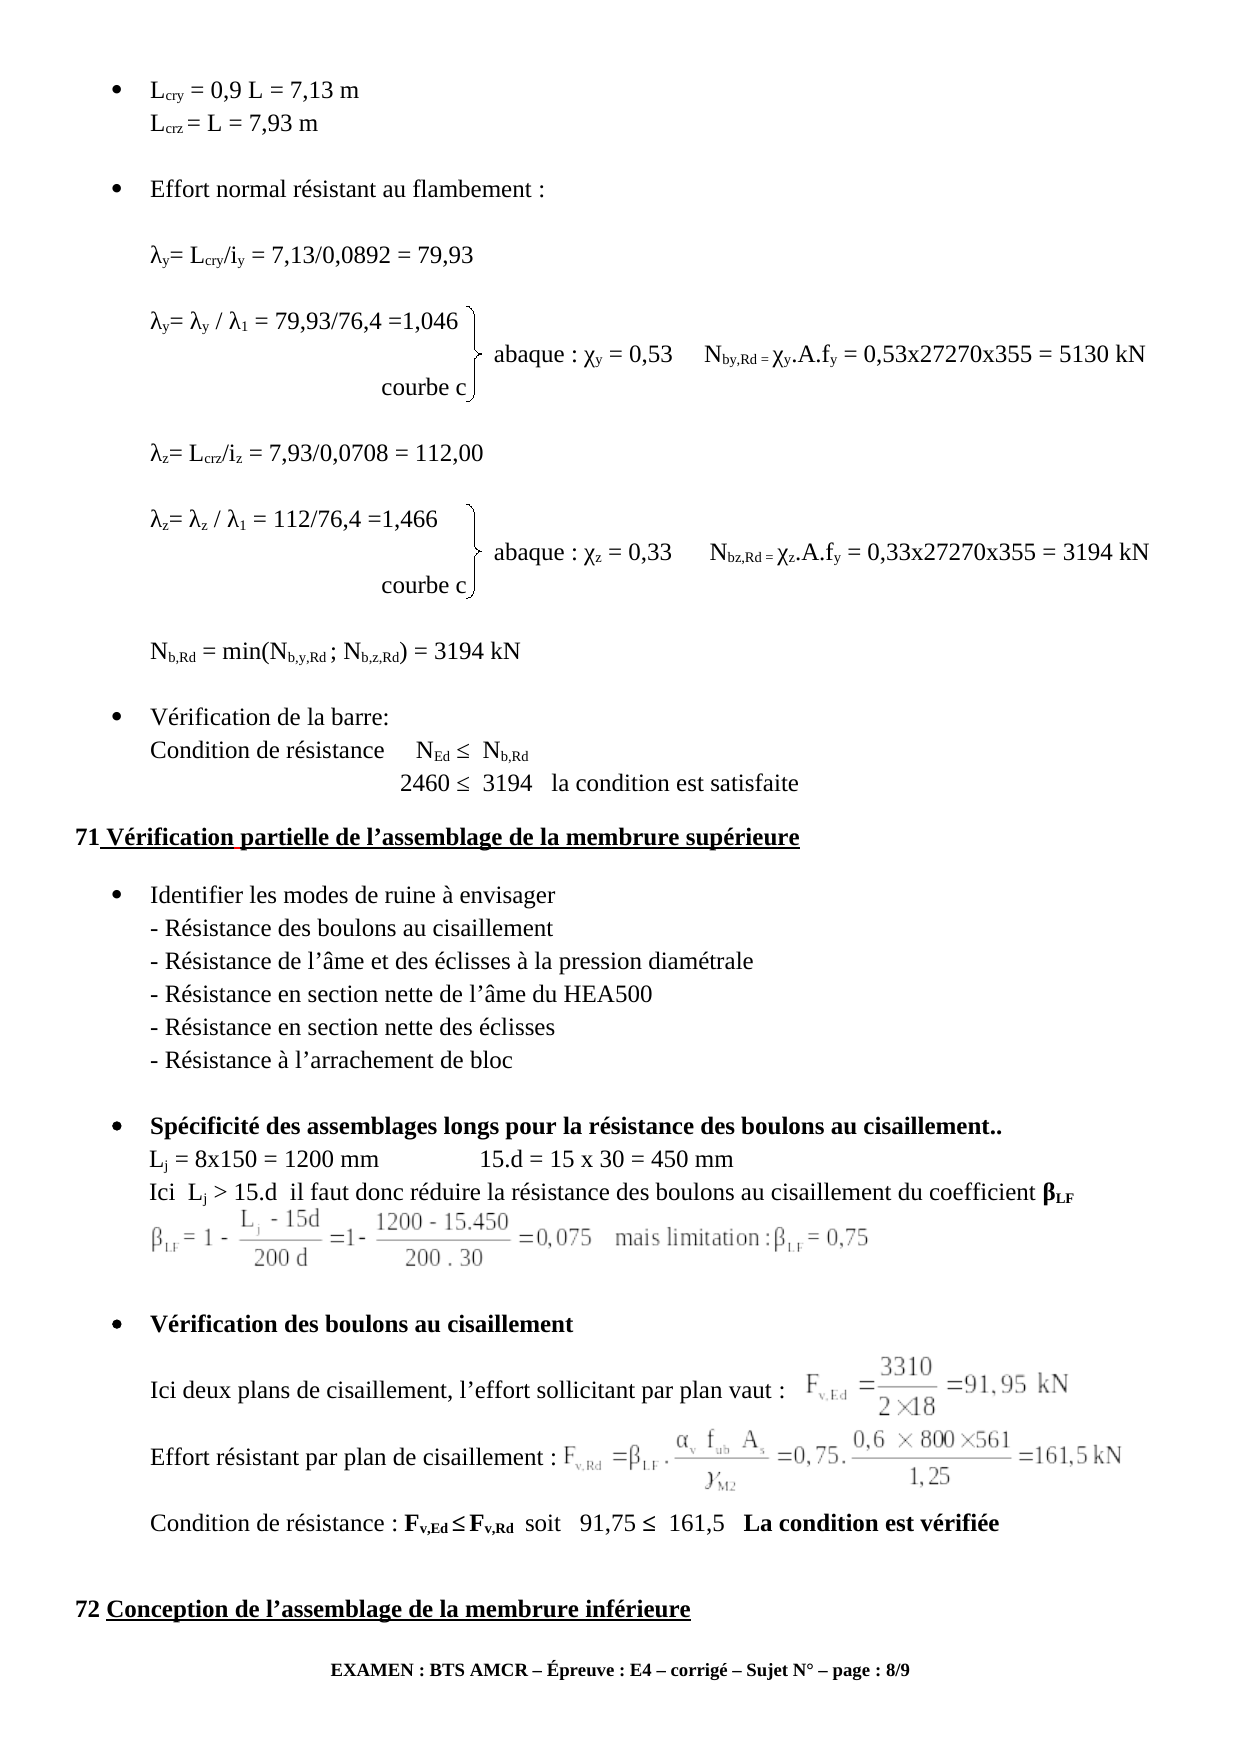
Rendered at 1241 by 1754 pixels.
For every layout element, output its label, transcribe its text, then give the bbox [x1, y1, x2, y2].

list 2460 ≤ 3194 la condition est satisfaite [150, 768, 1165, 797]
list Condition de résistance : Fv,Ed ≤ Fv,Rd soit 91,75 ≤ 161,5 La condition est vérifiée [150, 1508, 1165, 1536]
list Nb,Rd = min(Nb,y,Rd ; Nb,z,Rd) = 3194 kN [150, 636, 1165, 665]
list Effort normal résistant au flambement : [112, 174, 1165, 203]
list courbe c [150, 570, 1165, 599]
list abaque : χz = 0,33 Nbz,Rd = χz.A.fy = 0,33x27270x355 = 3194 kN [150, 537, 1165, 566]
text 71 Vérification partielle de l’assemblage de la membrure supérieure [75, 822, 1165, 851]
list Lcrz = L = 7,93 m [150, 108, 1165, 137]
list Condition de résistance NEd ≤ Nb,Rd [150, 735, 1165, 764]
list Effort résistant par plan de cisaillement : [150, 1442, 1165, 1470]
list λy= λy / λ1 = 79,93/76,4 =1,046 [150, 306, 1165, 335]
list Spécificité des assemblages longs pour la résistance des boulons au cisaillement.. [112, 1111, 1165, 1140]
list courbe c [150, 372, 1165, 401]
list λz= Lcrz/iz = 7,93/0,0708 = 112,00 [150, 438, 1165, 467]
text 72 Conception de l’assemblage de la membrure inférieure [75, 1594, 1165, 1623]
list - Résistance en section nette de l’âme du HEA500 [150, 979, 1165, 1008]
list λy= Lcry/iy = 7,13/0,0892 = 79,93 [150, 240, 1165, 269]
list Vérification des boulons au cisaillement [112, 1309, 1165, 1338]
list Lcry = 0,9 L = 7,13 m [112, 75, 1165, 104]
list abaque : χy = 0,53 Nby,Rd = χy.A.fy = 0,53x27270x355 = 5130 kN [150, 339, 1165, 368]
list Identifier les modes de ruine à envisager [112, 880, 1165, 909]
list Lj = 8x150 = 1200 mm 15.d = 15 x 30 = 450 mm [149, 1144, 1165, 1173]
list Vérification de la barre: [112, 702, 1165, 731]
list Ici deux plans de cisaillement, l’effort sollicitant par plan vaut : [150, 1376, 1165, 1404]
list - Résistance de l’âme et des éclisses à la pression diamétrale [150, 946, 1165, 975]
list - Résistance en section nette des éclisses [150, 1012, 1165, 1041]
list λz= λz / λ1 = 112/76,4 =1,466 [150, 504, 1165, 533]
list - Résistance des boulons au cisaillement [150, 913, 1165, 942]
list - Résistance à l’arrachement de bloc [150, 1045, 1165, 1074]
list Ici Lj > 15.d il faut donc réduire la résistance des boulons au cisaillement du coefficient βLF [149, 1177, 1165, 1206]
